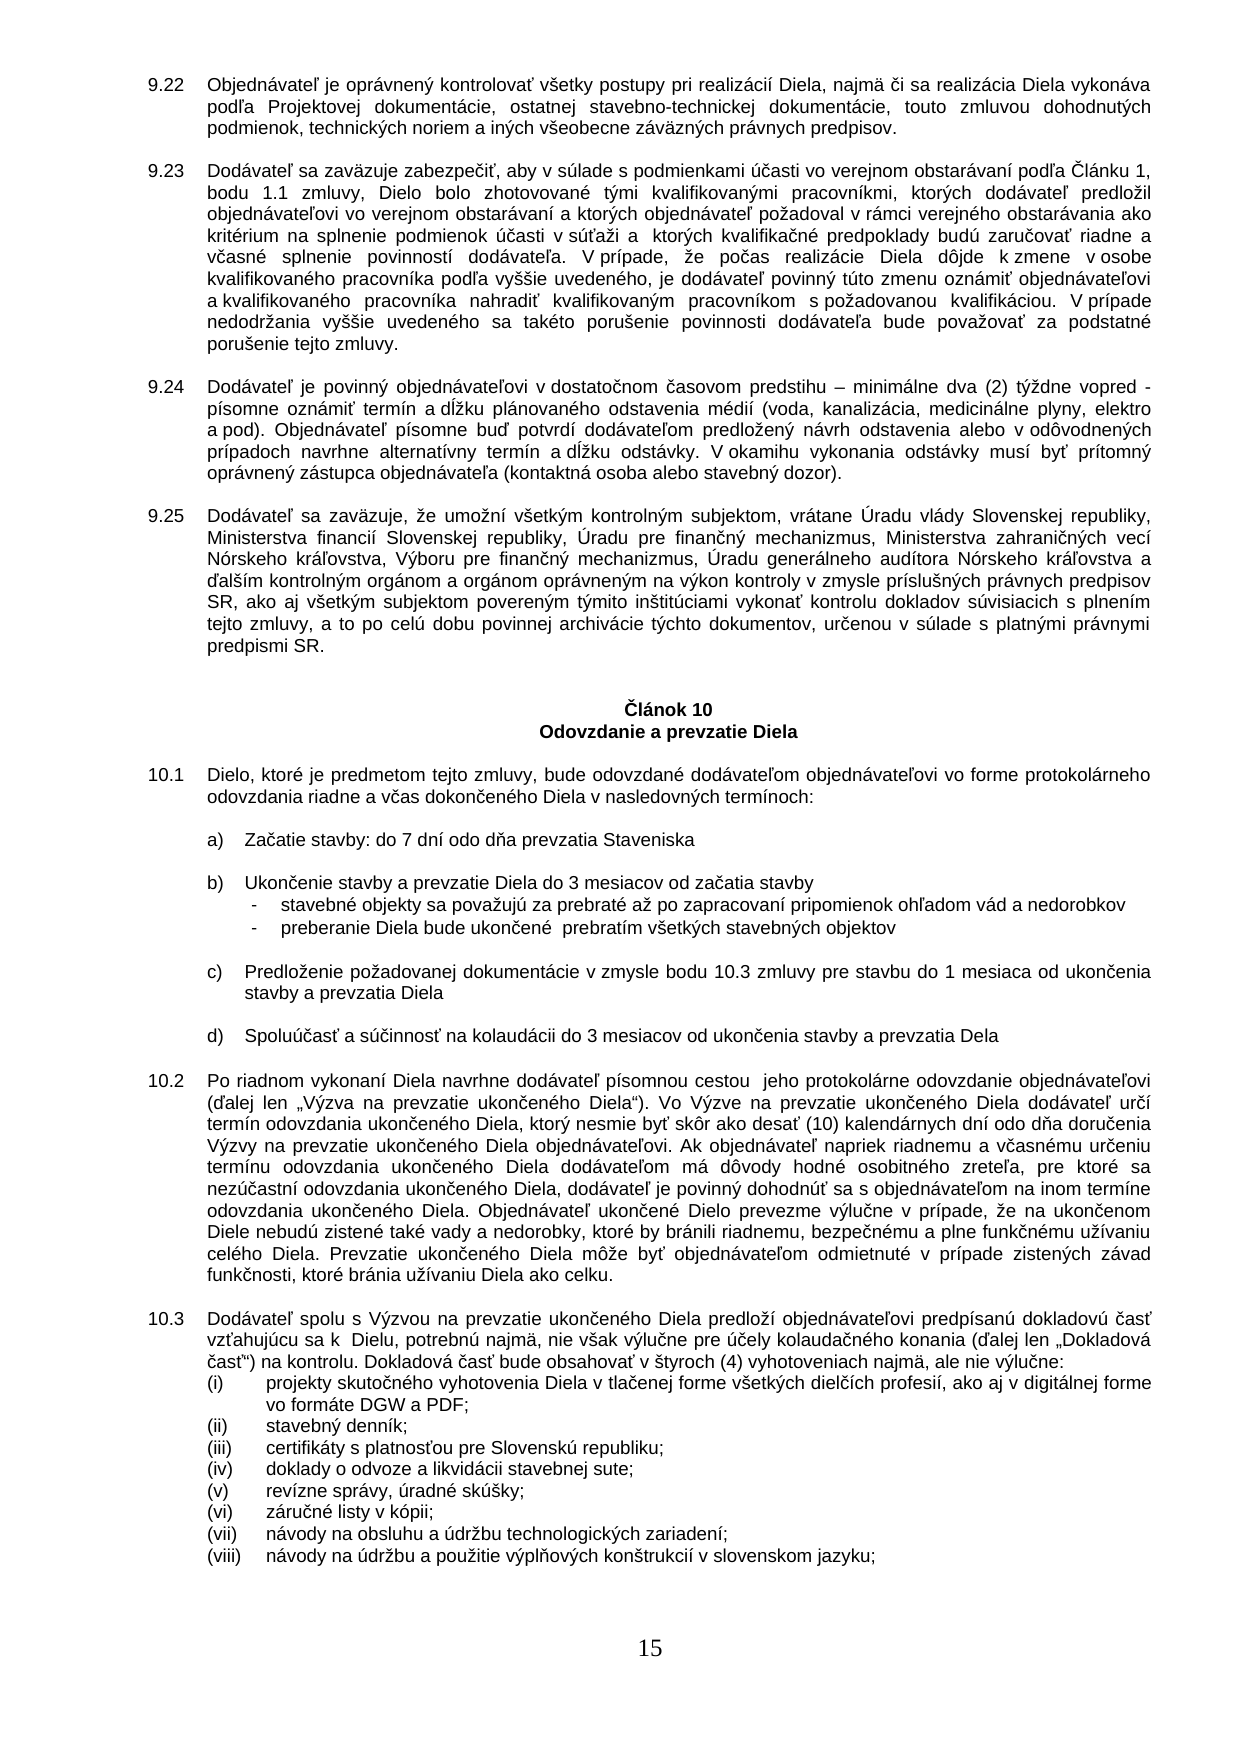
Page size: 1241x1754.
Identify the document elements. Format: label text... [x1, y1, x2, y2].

list doklady o odvoze a likvidácii stavebnej sute; [207, 1458, 1152, 1480]
list Po riadnom vykonaní Diela navrhne dodávateľ písomnou cestou jeho protokolárne odovzdanie objednávateľovi (ďalej len „Výzva na prevzatie ukončeného Diela“). Vo Výzve na prevzatie ukončeného Diela dodávateľ určí termín odovzdania ukončeného Diela, ktorý nesmie byť skôr ako desať (10) kalendárnych dní odo dňa doručenia Výzvy na prevzatie ukončeného Diela objednávateľovi. Ak objednávateľ napriek riadnemu a včasnému určeniu termínu odovzdania ukončeného Diela dodávateľom má dôvody hodné osobitného zreteľa, pre ktoré sa nezúčastní odovzdania ukončeného Diela, dodávateľ je povinný dohodnúť sa s objednávateľom na inom termíne odovzdania ukončeného Diela. Objednávateľ ukončené Dielo prevezme výlučne v prípade, že na ukončenom Diele nebudú zistené také vady a nedorobky, ktoré by bránili riadnemu, bezpečnému a plne funkčnému užívaniu celého Diela. Prevzatie ukončeného Diela môže byť objednávateľom odmietnuté v prípade zistených závad funkčnosti, ktoré bránia užívaniu Diela ako celku. [148, 1070, 1152, 1286]
list záručné listy v kópii; [207, 1501, 1152, 1523]
list Predloženie požadovanej dokumentácie v zmysle bodu 10.3 zmluvy pre stavbu do 1 mesiaca od ukončenia stavby a prevzatia Diela [207, 961, 1152, 1004]
text Článok 10 [185, 699, 1152, 721]
list Objednávateľ je oprávnený kontrolovať všetky postupy pri realizácií Diela, najmä či sa realizácia Diela vykonáva podľa Projektovej dokumentácie, ostatnej stavebno-technickej dokumentácie, touto zmluvou dohodnutých podmienok, technických noriem a iných všeobecne záväzných právnych predpisov. [148, 74, 1152, 138]
list projekty skutočného vyhotovenia Diela v tlačenej forme všetkých dielčích profesií, ako aj v digitálnej forme vo formáte DGW a PDF; [207, 1372, 1152, 1415]
list certifikáty s platnosťou pre Slovenskú republiku; [207, 1437, 1152, 1458]
list Začatie stavby: do 7 dní odo dňa prevzatia Staveniska [207, 828, 1152, 850]
list Ukončenie stavby a prevzatie Diela do 3 mesiacov od začatia stavby [207, 872, 1152, 893]
list preberanie Diela bude ukončené prebratím všetkých stavebných objektov [251, 916, 1152, 939]
list Dielo, ktoré je predmetom tejto zmluvy, bude odovzdané dodávateľom objednávateľovi vo forme protokolárneho odovzdania riadne a včas dokončeného Diela v nasledovných termínoch: [148, 764, 1152, 807]
list Spoluúčasť a súčinnosť na kolaudácii do 3 mesiacov od ukončenia stavby a prevzatia Dela [207, 1025, 1152, 1047]
list Dodávateľ sa zaväzuje zabezpečiť, aby v súlade s podmienkami účasti vo verejnom obstarávaní podľa Článku 1, bodu 1.1 zmluvy, Dielo bolo zhotovované tými kvalifikovanými pracovníkmi, ktorých dodávateľ predložil objednávateľovi vo verejnom obstarávaní a ktorých objednávateľ požadoval v rámci verejného obstarávania ako kritérium na splnenie podmienok účasti v súťaži a ktorých kvalifikačné predpoklady budú zaručovať riadne a včasné splnenie povinností dodávateľa. V prípade, že počas realizácie Diela dôjde k zmene v osobe kvalifikovaného pracovníka podľa vyššie uvedeného, je dodávateľ povinný túto zmenu oznámiť objednávateľovi a kvalifikovaného pracovníka nahradiť kvalifikovaným pracovníkom s požadovanou kvalifikáciou. V prípade nedodržania vyššie uvedeného sa takéto porušenie povinnosti dodávateľa bude považovať za podstatné porušenie tejto zmluvy. [148, 160, 1152, 354]
list revízne správy, úradné skúšky; [207, 1480, 1152, 1501]
list návody na údržbu a použitie výplňových konštrukcií v slovenskom jazyku; [207, 1544, 1152, 1566]
list návody na obsluhu a údržbu technologických zariadení; [207, 1523, 1152, 1544]
list Dodávateľ spolu s Výzvou na prevzatie ukončeného Diela predloží objednávateľovi predpísanú dokladovú časť vzťahujúcu sa k Dielu, potrebnú najmä, nie však výlučne pre účely kolaudačného konania (ďalej len „Dokladová časť“) na kontrolu. Dokladová časť bude obsahovať v štyroch (4) vyhotoveniach najmä, ale nie výlučne: [148, 1307, 1152, 1372]
list Dodávateľ sa zaväzuje, že umožní všetkým kontrolným subjektom, vrátane Úradu vlády Slovenskej republiky, Ministerstva financií Slovenskej republiky, Úradu pre finančný mechanizmus, Ministerstva zahraničných vecí Nórskeho kráľovstva, Výboru pre finančný mechanizmus, Úradu generálneho audítora Nórskeho kráľovstva a ďalším kontrolným orgánom a orgánom oprávneným na výkon kontroly v zmysle príslušných právnych predpisov SR, ako aj všetkým subjektom povereným týmito inštitúciami vykonať kontrolu dokladov súvisiacich s plnením tejto zmluvy, a to po celú dobu povinnej archivácie týchto dokumentov, určenou v súlade s platnými právnymi predpismi SR. [148, 505, 1152, 656]
list stavebné objekty sa považujú za prebraté až po zapracovaní pripomienok ohľadom vád a nedorobkov [251, 893, 1152, 916]
list stavebný denník; [207, 1415, 1152, 1437]
text Odovzdanie a prevzatie Diela [185, 721, 1152, 742]
list Dodávateľ je povinný objednávateľovi v dostatočnom časovom predstihu – minimálne dva (2) týždne vopred - písomne oznámiť termín a dĺžku plánovaného odstavenia médií (voda, kanalizácia, medicinálne plyny, elektro a pod). Objednávateľ písomne buď potvrdí dodávateľom predložený návrh odstavenia alebo v odôvodnených prípadoch navrhne alternatívny termín a dĺžku odstávky. V okamihu vykonania odstávky musí byť prítomný oprávnený zástupca objednávateľa (kontaktná osoba alebo stavebný dozor). [148, 376, 1152, 483]
